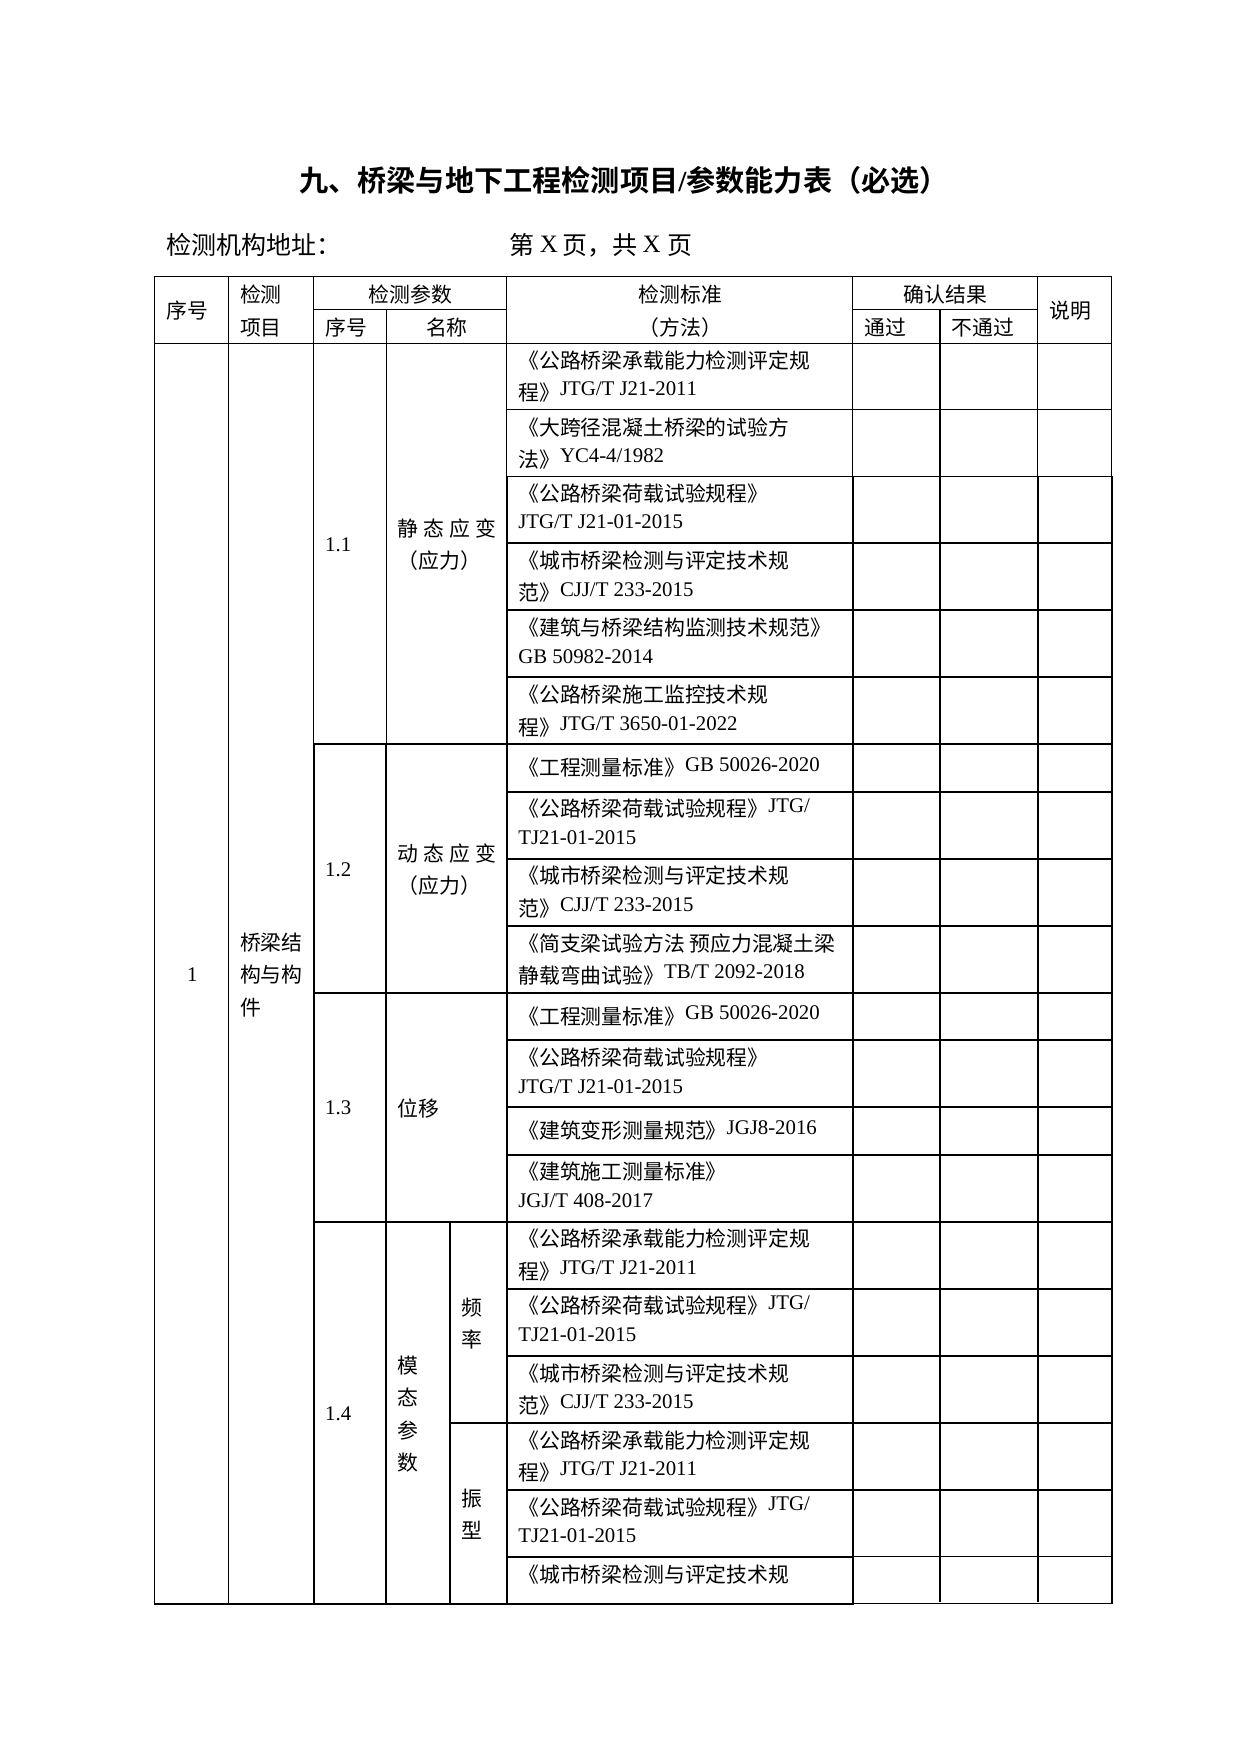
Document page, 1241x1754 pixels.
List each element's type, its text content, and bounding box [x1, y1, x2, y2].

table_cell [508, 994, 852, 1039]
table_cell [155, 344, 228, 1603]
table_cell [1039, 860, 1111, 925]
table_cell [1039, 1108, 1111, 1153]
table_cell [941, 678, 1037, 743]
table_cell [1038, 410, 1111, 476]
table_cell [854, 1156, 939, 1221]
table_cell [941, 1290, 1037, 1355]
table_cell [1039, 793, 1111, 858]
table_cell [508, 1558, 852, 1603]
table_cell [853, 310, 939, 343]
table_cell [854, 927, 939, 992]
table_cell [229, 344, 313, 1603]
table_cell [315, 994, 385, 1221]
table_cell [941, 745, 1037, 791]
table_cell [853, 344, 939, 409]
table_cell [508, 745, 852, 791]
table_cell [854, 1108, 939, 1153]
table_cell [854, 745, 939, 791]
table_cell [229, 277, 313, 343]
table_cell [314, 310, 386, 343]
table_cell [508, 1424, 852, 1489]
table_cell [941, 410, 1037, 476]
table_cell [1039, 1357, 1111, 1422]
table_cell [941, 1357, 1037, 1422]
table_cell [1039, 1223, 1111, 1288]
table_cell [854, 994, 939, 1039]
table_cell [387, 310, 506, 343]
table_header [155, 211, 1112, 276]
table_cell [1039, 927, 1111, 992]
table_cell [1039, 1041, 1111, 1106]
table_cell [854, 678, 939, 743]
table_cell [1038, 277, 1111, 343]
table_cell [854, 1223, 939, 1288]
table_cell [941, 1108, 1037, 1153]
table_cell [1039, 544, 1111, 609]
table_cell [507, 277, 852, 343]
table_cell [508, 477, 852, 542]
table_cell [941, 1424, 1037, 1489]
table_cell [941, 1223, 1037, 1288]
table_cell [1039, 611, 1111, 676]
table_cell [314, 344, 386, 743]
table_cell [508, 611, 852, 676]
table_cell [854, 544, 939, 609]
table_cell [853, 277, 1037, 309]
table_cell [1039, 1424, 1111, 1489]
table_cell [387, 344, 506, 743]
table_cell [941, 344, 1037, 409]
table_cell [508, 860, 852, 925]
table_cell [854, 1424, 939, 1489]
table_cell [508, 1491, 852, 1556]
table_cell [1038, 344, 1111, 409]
text 九、桥梁与地下工程检测项目/参数能力表（必选） [176, 146, 1064, 211]
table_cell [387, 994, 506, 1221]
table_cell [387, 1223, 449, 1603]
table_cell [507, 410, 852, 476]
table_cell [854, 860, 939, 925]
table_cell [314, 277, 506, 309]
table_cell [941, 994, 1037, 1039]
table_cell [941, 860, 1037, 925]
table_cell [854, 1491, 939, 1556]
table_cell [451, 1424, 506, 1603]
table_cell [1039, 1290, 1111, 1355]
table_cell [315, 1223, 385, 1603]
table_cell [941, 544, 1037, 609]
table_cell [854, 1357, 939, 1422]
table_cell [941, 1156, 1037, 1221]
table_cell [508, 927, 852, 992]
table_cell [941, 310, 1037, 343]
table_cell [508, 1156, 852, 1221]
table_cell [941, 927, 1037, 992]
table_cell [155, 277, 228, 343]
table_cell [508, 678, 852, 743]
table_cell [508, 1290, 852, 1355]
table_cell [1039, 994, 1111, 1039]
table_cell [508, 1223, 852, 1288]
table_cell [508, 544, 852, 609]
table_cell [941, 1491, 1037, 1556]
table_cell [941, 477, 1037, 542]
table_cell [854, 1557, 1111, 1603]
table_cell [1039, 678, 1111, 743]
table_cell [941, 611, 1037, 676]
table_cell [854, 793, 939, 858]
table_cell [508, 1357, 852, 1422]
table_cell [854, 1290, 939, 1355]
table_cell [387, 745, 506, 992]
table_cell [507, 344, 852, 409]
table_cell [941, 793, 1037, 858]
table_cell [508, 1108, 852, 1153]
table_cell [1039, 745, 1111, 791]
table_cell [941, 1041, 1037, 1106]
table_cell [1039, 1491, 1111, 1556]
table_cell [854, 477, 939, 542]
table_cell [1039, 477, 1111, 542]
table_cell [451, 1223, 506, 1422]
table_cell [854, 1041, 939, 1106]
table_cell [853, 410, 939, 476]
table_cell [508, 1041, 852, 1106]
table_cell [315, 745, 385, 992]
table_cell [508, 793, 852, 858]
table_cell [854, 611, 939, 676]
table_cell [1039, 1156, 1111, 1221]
